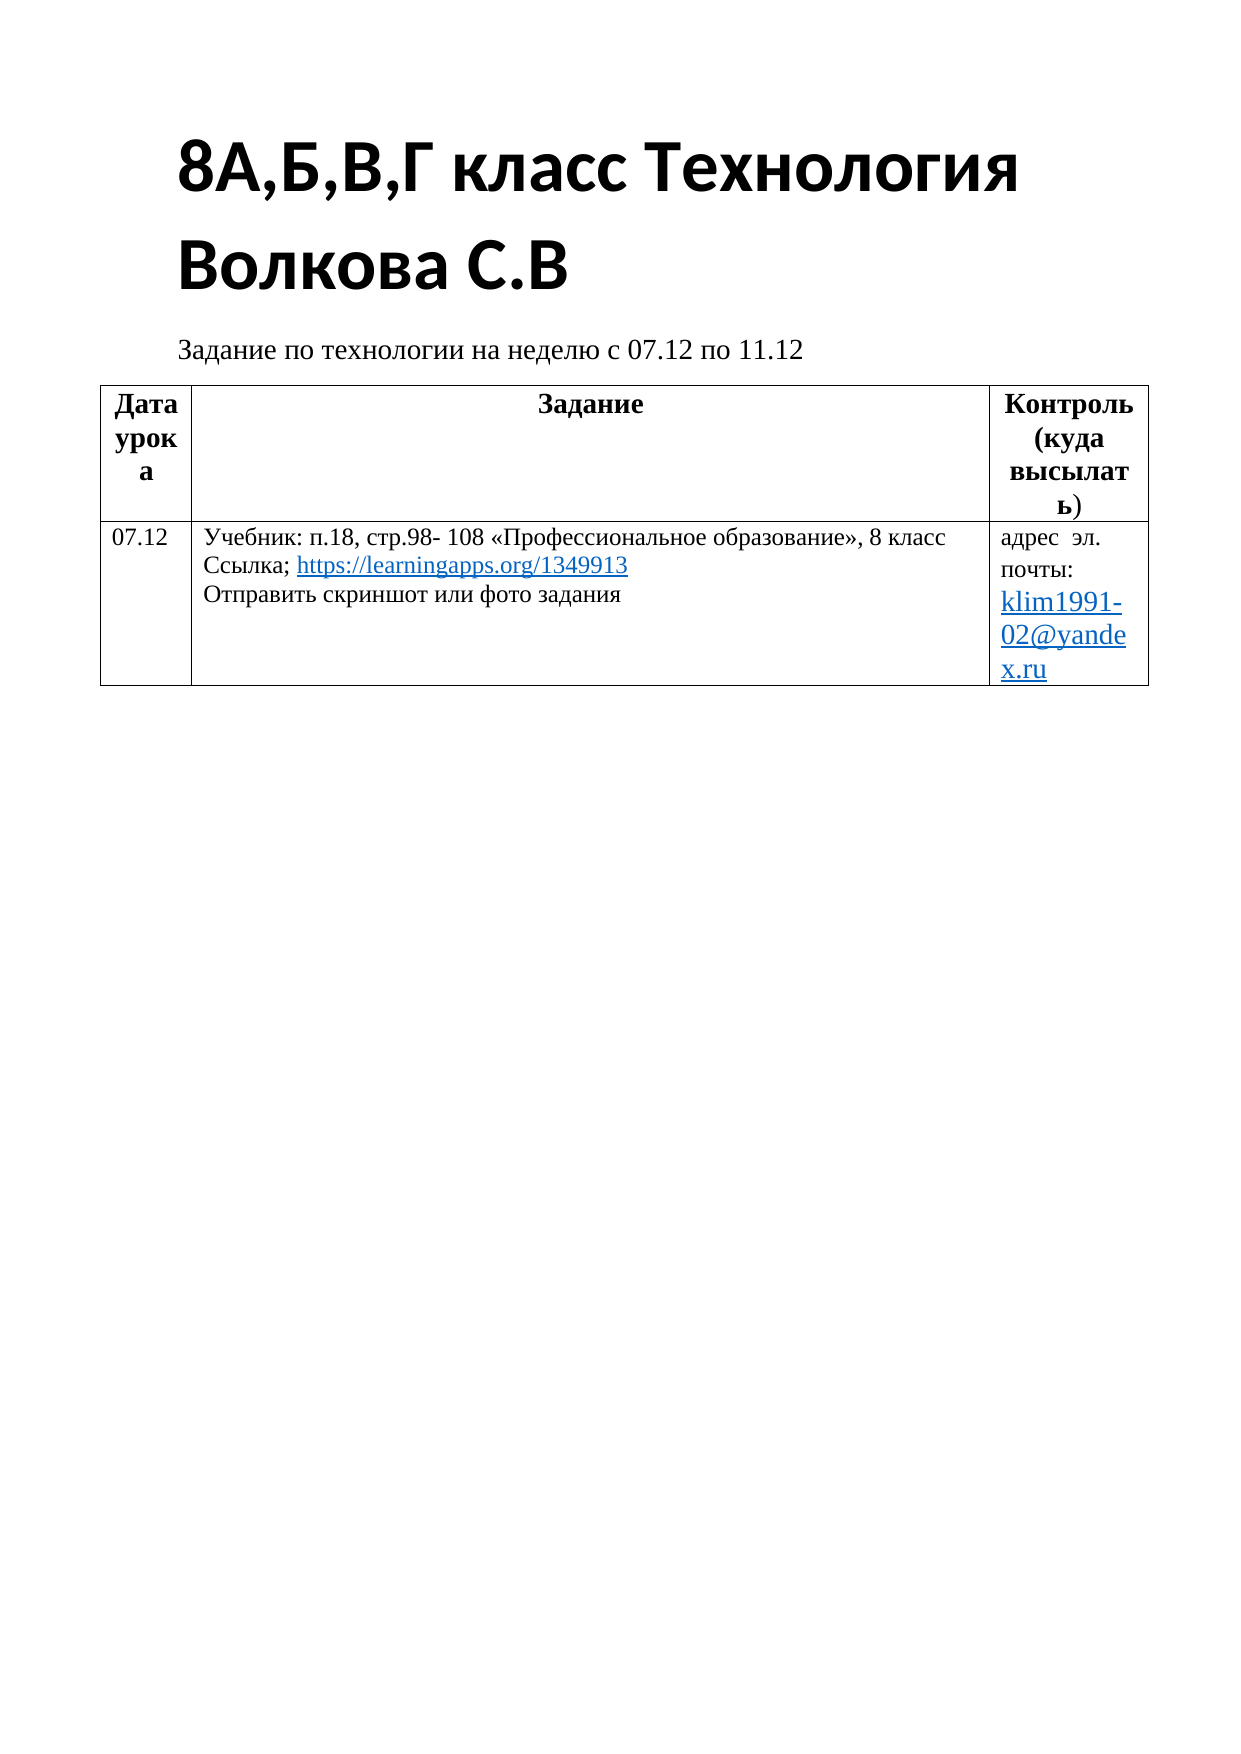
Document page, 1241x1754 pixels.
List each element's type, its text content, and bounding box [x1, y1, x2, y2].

table_cell 07.12 [101, 522, 191, 684]
table_header Контроль(куда высылать) [990, 386, 1148, 521]
text Задание по технологии на неделю с 07.12 по 11.12 [177, 332, 1152, 366]
text 8А,Б,В,Г класс Технология Волкова С.В [177, 118, 1152, 308]
table_header Дата урока [101, 386, 191, 521]
table_header Задание [192, 386, 989, 521]
table_cell адрес эл. почты: klim1991-02@yandex.ru [990, 522, 1148, 684]
table_cell Учебник: п.18, стр.98- 108 «Профессиональное образование», 8 класс Ссылка; https://learningapps.org/1349913 Отправить скриншот или фото задания [192, 522, 989, 684]
